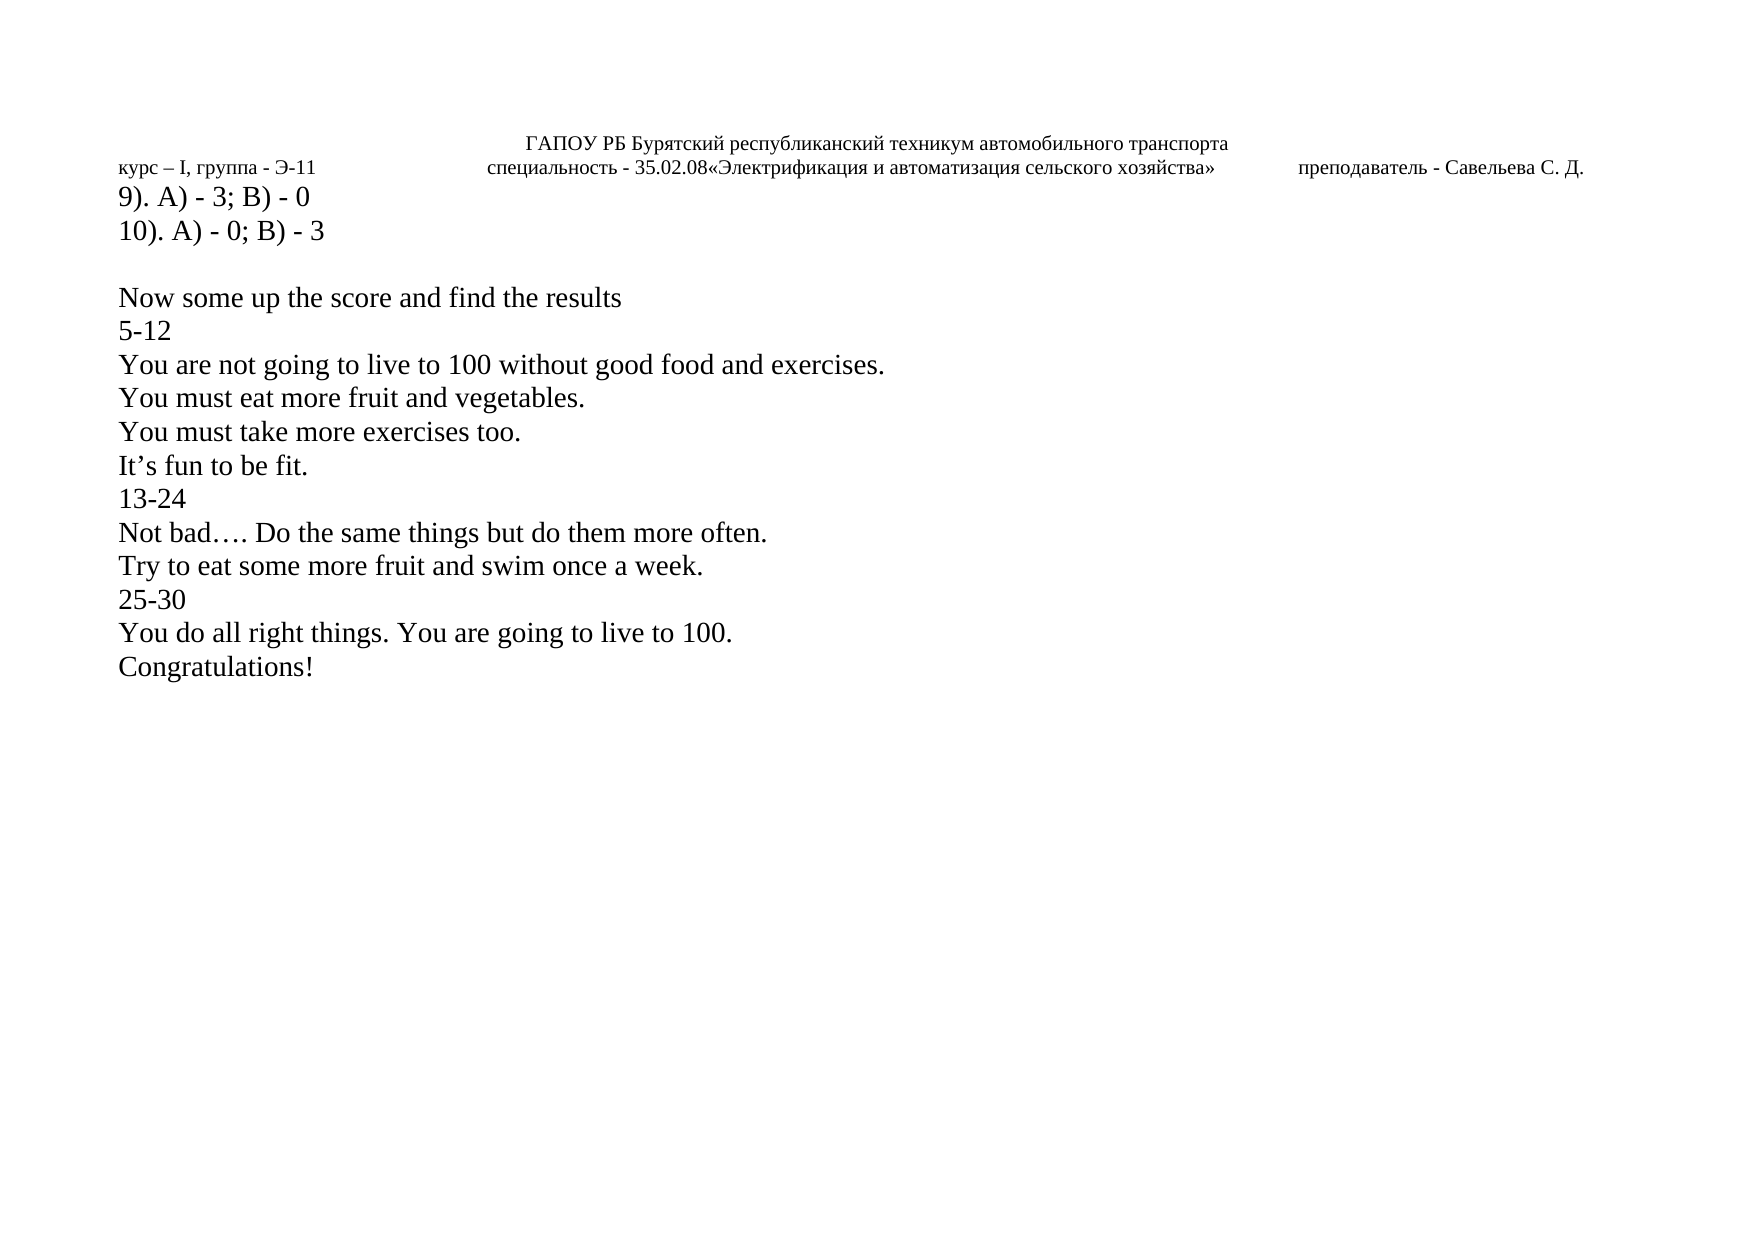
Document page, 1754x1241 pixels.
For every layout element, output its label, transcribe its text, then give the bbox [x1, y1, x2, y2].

text It’s fun to be fit. [118, 448, 1636, 481]
text You must eat more fruit and vegetables. [118, 381, 1636, 414]
text Try to eat some more fruit and swim once a week. [118, 548, 1636, 582]
text You do all right things. You are going to live to 100. [118, 615, 1636, 649]
text Not bad…. Do the same things but do them more often. [118, 515, 1636, 548]
text Congratulations! [118, 649, 1636, 682]
text You must take more exercises too. [118, 414, 1636, 448]
text 5-12 [118, 313, 1636, 347]
text Now some up the score and find the results [118, 280, 1636, 313]
text You are not going to live to 100 without good food and exercises. [118, 347, 1636, 381]
text 13-24 [118, 481, 1636, 515]
text 9). A) - 3; B) - 0 [118, 179, 1636, 213]
text 10). A) - 0; B) - 3 [118, 213, 1636, 246]
text 25-30 [118, 582, 1636, 615]
